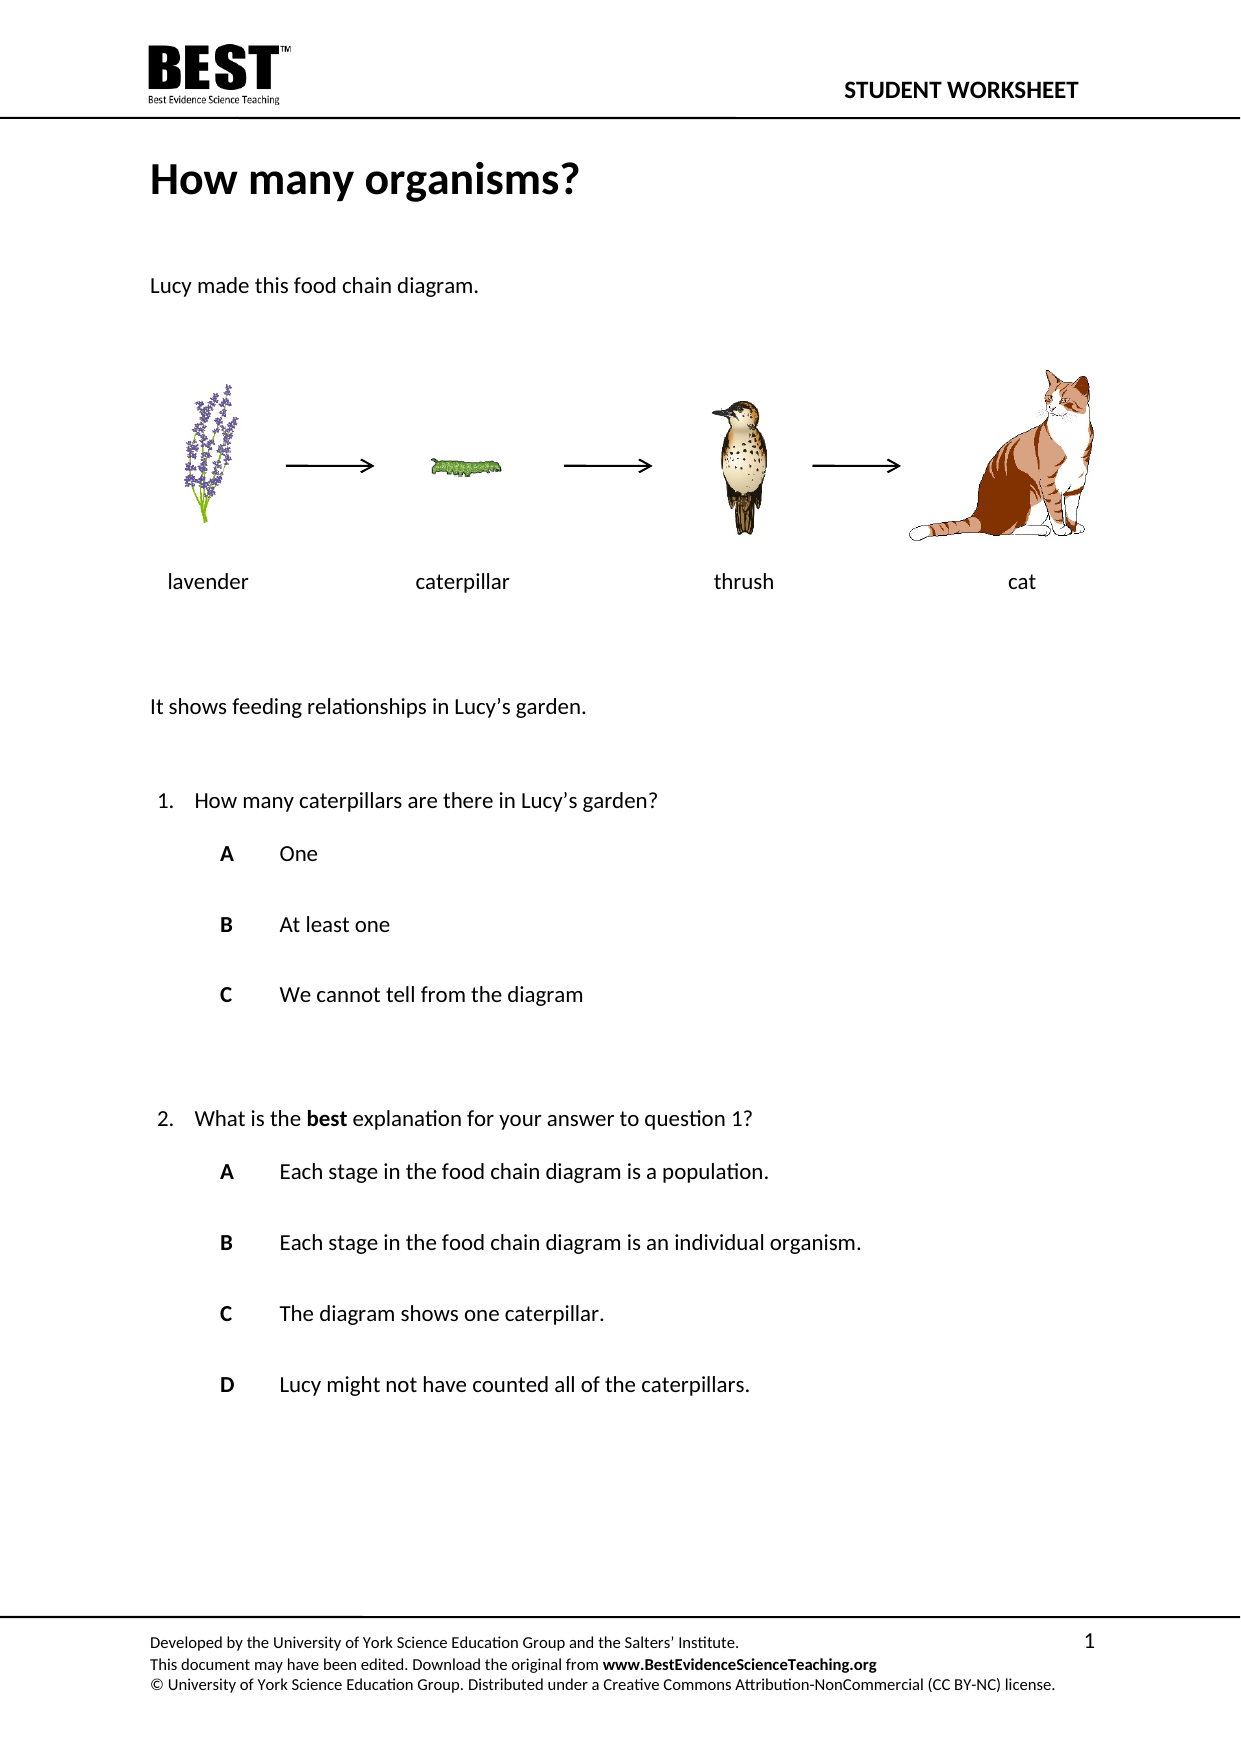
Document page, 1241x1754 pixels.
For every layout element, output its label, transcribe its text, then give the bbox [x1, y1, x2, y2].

picture [148, 44, 291, 105]
table_cell Lucy might not have counted all of the caterpillars. [268, 1370, 1089, 1441]
table_header A [209, 839, 268, 910]
text How many organisms? [150, 150, 1090, 206]
picture [909, 370, 1094, 541]
table_cell B [209, 1228, 268, 1299]
table_header One [268, 839, 1089, 910]
table_header Each stage in the food chain diagram is a population. [268, 1158, 1089, 1228]
table_cell B [209, 910, 268, 981]
table_cell At least one [268, 910, 1089, 981]
text Lucy made this food chain diagram. [150, 271, 1090, 299]
text It shows feeding relationships in Lucy’s garden. [150, 692, 1090, 720]
table_cell We cannot tell from the diagram [268, 981, 1089, 1051]
table_cell C [209, 981, 268, 1051]
table_cell D [209, 1370, 268, 1441]
picture [176, 384, 246, 523]
list What is the best explanation for your answer to question 1? [157, 1104, 1090, 1132]
picture [711, 400, 768, 535]
table_cell The diagram shows one caterpillar. [268, 1299, 1089, 1370]
table_cell Each stage in the food chain diagram is an individual organism. [268, 1228, 1089, 1299]
table_cell C [209, 1299, 268, 1370]
table_header A [209, 1158, 268, 1228]
list How many caterpillars are there in Lucy’s garden? [157, 786, 1090, 814]
picture [431, 458, 502, 477]
